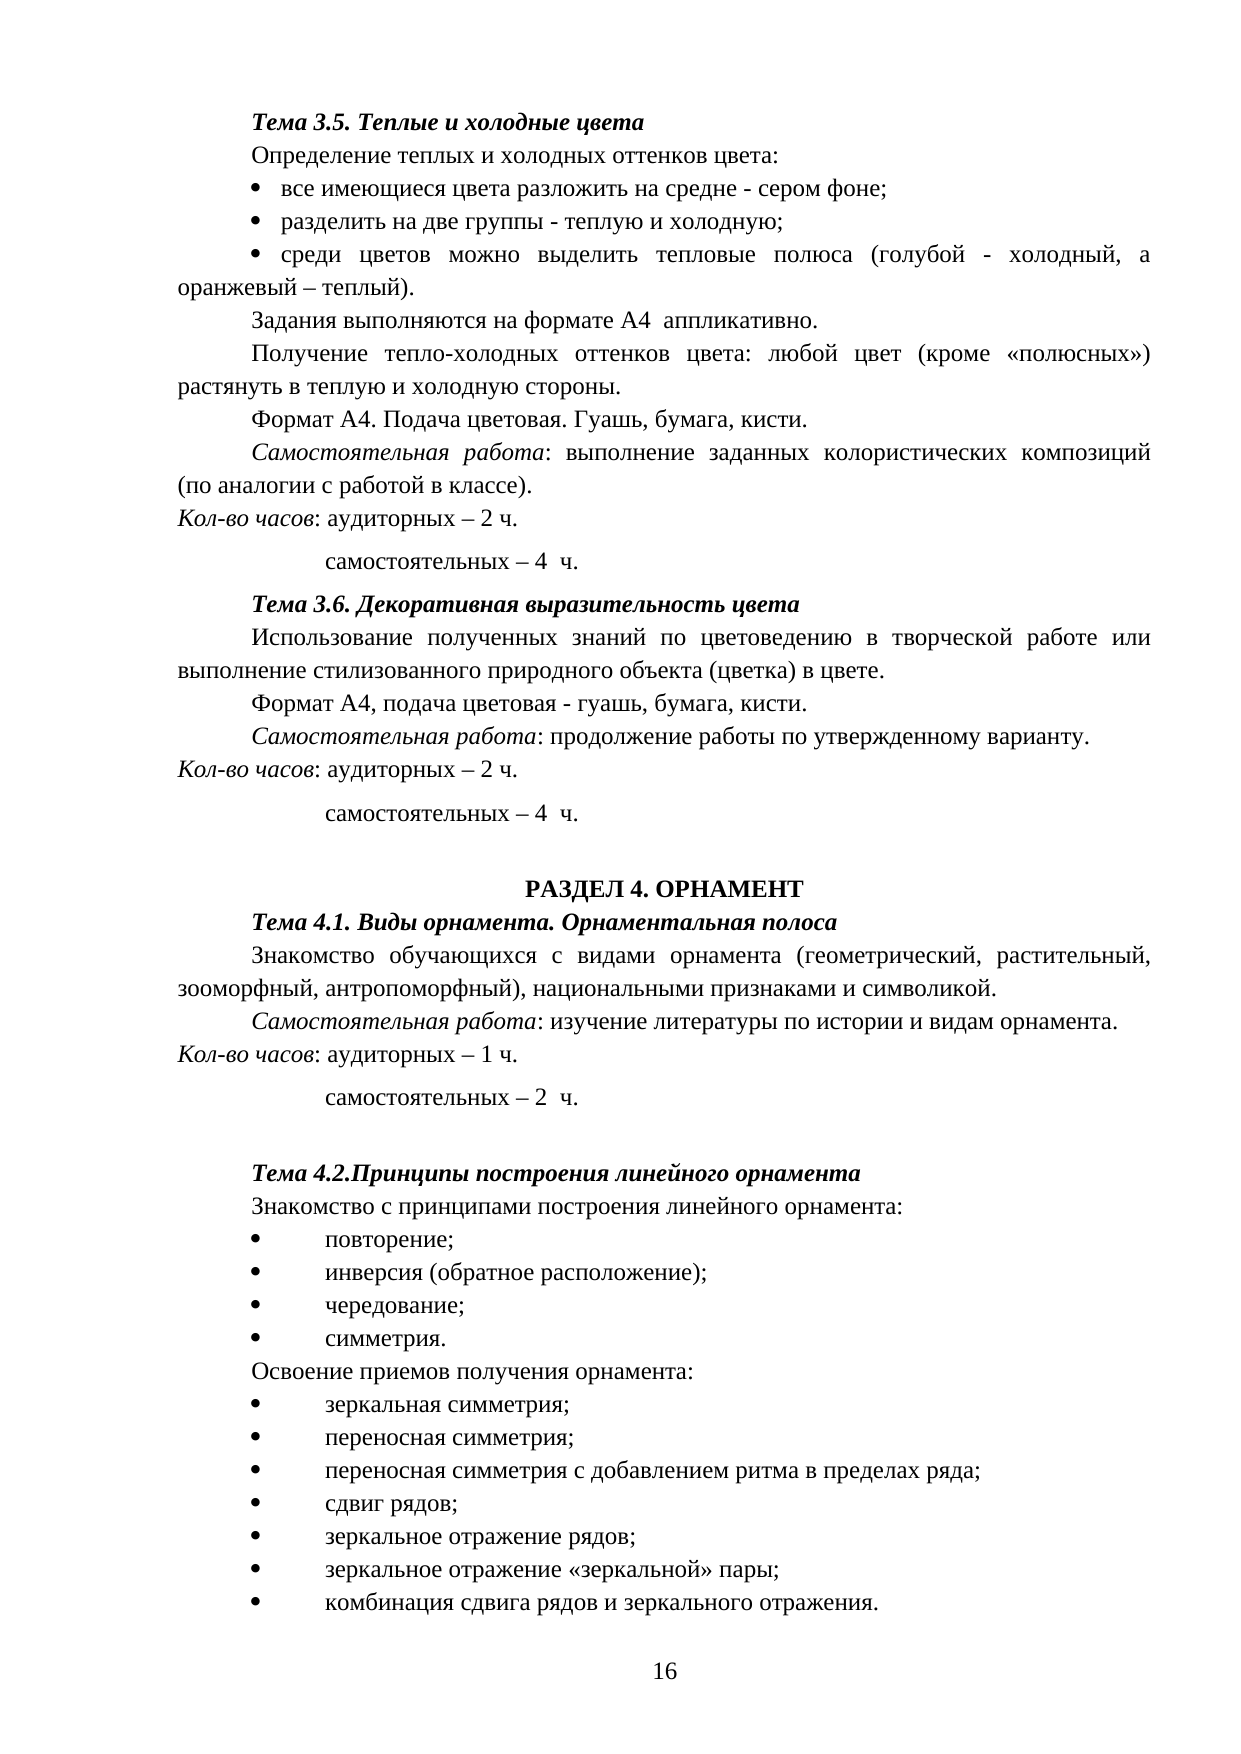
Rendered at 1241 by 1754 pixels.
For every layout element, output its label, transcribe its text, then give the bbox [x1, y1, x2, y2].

text Формат А4. Подача цветовая. Гуашь, бумага, кисти. [177, 404, 1152, 433]
list повторение; [177, 1224, 1152, 1253]
text Кол-во часов: аудиторных – 1 ч. [177, 1039, 1152, 1068]
text Освоение приемов получения орнамента: [177, 1356, 1152, 1385]
text Использование полученных знаний по цветоведению в творческой работе или выполнение стилизованного природного объекта (цветка) в цвете. [177, 622, 1152, 684]
text Знакомство обучающихся с видами орнамента (геометрический, растительный, зооморфный, антропоморфный), национальными признаками и символикой. [177, 940, 1152, 1002]
text Получение тепло-холодных оттенков цвета: любой цвет (кроме «полюсных») растянуть в теплую и холодную стороны. [177, 338, 1152, 400]
list переносная симметрия с добавлением ритма в пределах ряда; [177, 1455, 1152, 1484]
text Тема 4.2.Принципы построения линейного орнамента [177, 1158, 1152, 1187]
text Задания выполняются на формате А4 аппликативно. [177, 305, 1152, 334]
list зеркальное отражение «зеркальной» пары; [177, 1554, 1152, 1583]
text самостоятельных – 4 ч. [177, 546, 1152, 575]
list переносная симметрия; [177, 1422, 1152, 1451]
list среди цветов можно выделить тепловые полюса (голубой - холодный, а оранжевый – теплый). [177, 239, 1152, 301]
text Тема 3.5. Теплые и холодные цвета [177, 107, 1152, 136]
list все имеющиеся цвета разложить на средне - сером фоне; [177, 173, 1152, 202]
text Определение теплых и холодных оттенков цвета: [177, 140, 1152, 169]
list зеркальная симметрия; [177, 1389, 1152, 1418]
text Самостоятельная работа: продолжение работы по утвержденному варианту. [177, 721, 1152, 750]
list симметрия. [177, 1323, 1152, 1352]
text РАЗДЕЛ 4. ОРНАМЕНТ [177, 874, 1152, 902]
text самостоятельных – 4 ч. [177, 798, 1152, 826]
text Кол-во часов: аудиторных – 2 ч. [177, 754, 1152, 783]
text Знакомство с принципами построения линейного орнамента: [177, 1191, 1152, 1220]
text Тема 4.1. Виды орнамента. Орнаментальная полоса [177, 907, 1152, 936]
text Самостоятельная работа: выполнение заданных колористических композиций (по аналогии с работой в классе). [177, 437, 1152, 499]
text Формат А4, подача цветовая - гуашь, бумага, кисти. [177, 688, 1152, 717]
text самостоятельных – 2 ч. [177, 1082, 1152, 1111]
text Кол-во часов: аудиторных – 2 ч. [177, 503, 1152, 532]
list сдвиг рядов; [177, 1488, 1152, 1517]
text Самостоятельная работа: изучение литературы по истории и видам орнамента. [177, 1006, 1152, 1034]
text Тема 3.6. Декоративная выразительность цвета [177, 589, 1152, 618]
list чередование; [177, 1290, 1152, 1319]
list комбинация сдвига рядов и зеркального отражения. [177, 1587, 1152, 1616]
list инверсия (обратное расположение); [177, 1257, 1152, 1286]
list зеркальное отражение рядов; [177, 1521, 1152, 1550]
list разделить на две группы - теплую и холодную; [177, 206, 1152, 235]
